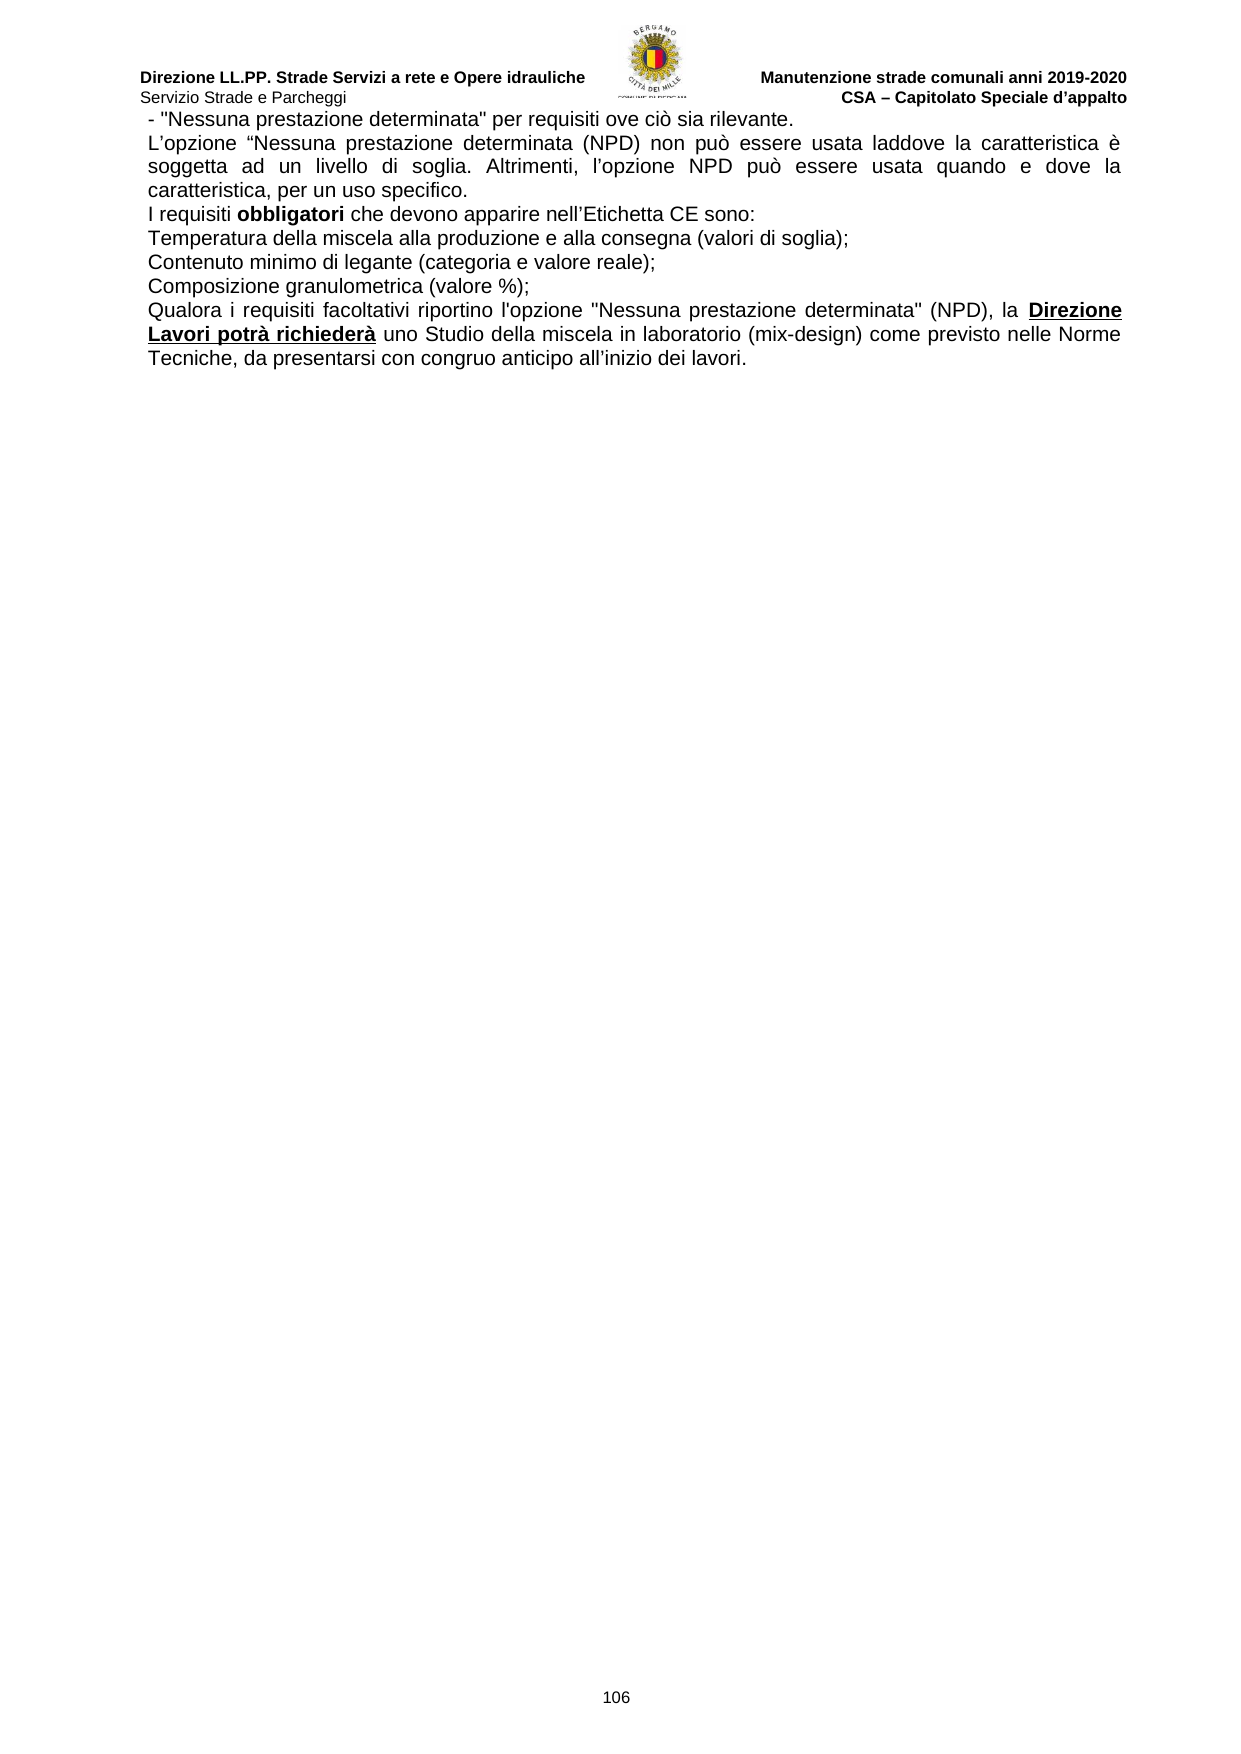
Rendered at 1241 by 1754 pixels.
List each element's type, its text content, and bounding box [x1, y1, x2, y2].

text - "Nessuna prestazione determinata" per requisiti ove ciò sia rilevante. [148, 106, 1122, 130]
text L’opzione “Nessuna prestazione determinata (NPD) non può essere usata laddove la caratteristica è soggetta ad un livello di soglia. Altrimenti, l’opzione NPD può essere usata quando e dove la caratteristica, per un uso specifico. [148, 130, 1122, 202]
text Qualora i requisiti facoltativi riportino l'opzione "Nessuna prestazione determinata" (NPD), la Direzione Lavori potrà richiederà uno Studio della miscela in laboratorio (mix-design) come previsto nelle Norme Tecniche, da presentarsi con congruo anticipo all’inizio dei lavori. [148, 298, 1122, 370]
text I requisiti obbligatori che devono apparire nell’Etichetta CE sono: [148, 202, 1122, 226]
text Temperatura della miscela alla produzione e alla consegna (valori di soglia); [148, 226, 1122, 250]
text Composizione granulometrica (valore %); [148, 274, 1122, 298]
text Contenuto minimo di legante (categoria e valore reale); [148, 250, 1122, 274]
picture [617, 25, 687, 97]
